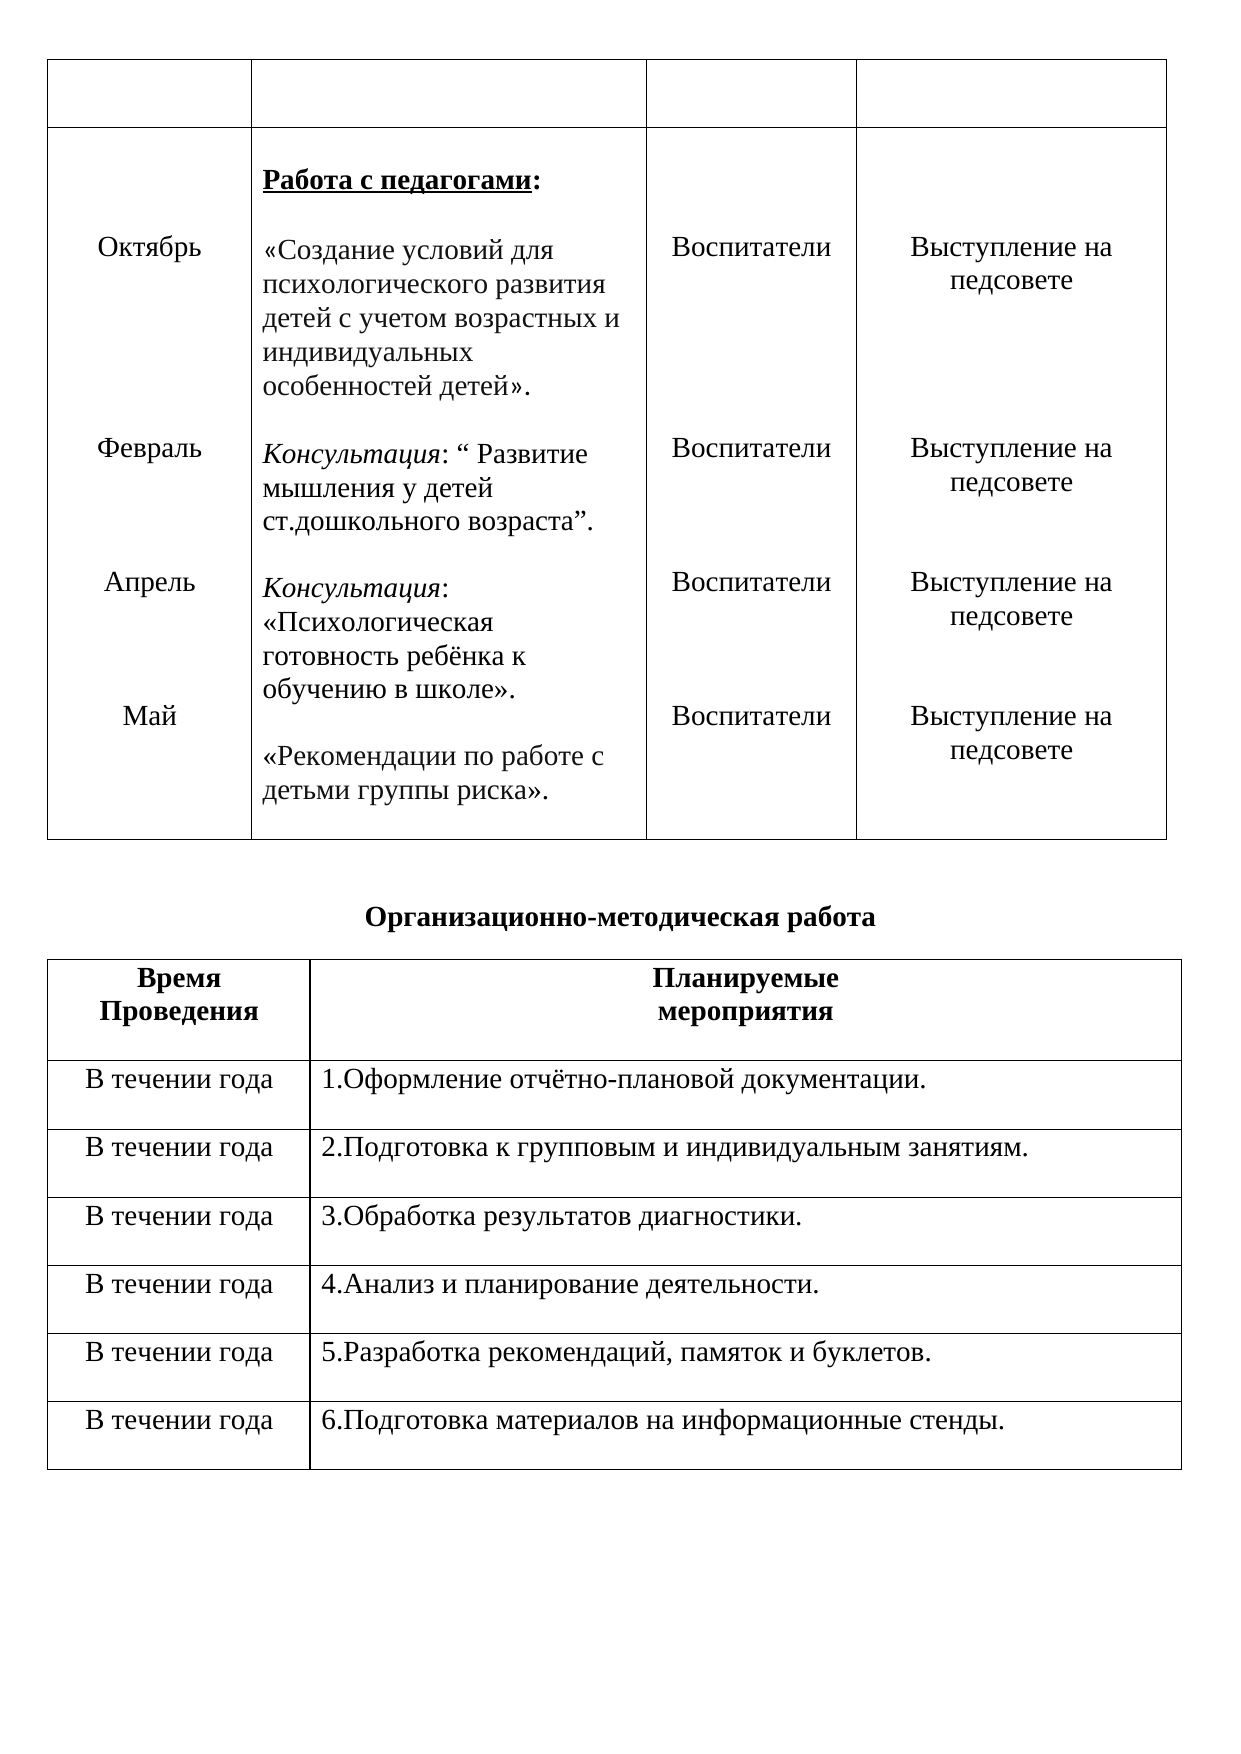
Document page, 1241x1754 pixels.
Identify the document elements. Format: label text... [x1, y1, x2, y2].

table_cell В течении года [48, 1061, 309, 1128]
table_cell 4.Анализ и планирование деятельности. [311, 1266, 1181, 1333]
text Организационно-методическая работа [59, 899, 1181, 933]
table_cell В течении года [48, 1198, 309, 1265]
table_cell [647, 60, 856, 127]
table_cell В течении года [48, 1266, 309, 1333]
table_cell 3.Обработка результатов диагностики. [311, 1198, 1181, 1265]
table_cell В течении года [48, 1334, 309, 1401]
table_cell В течении года [48, 1402, 309, 1469]
table_header Время Проведения [48, 960, 309, 1060]
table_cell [252, 60, 646, 127]
table_cell Выступление на педсовете Выступление на педсовете Выступление на педсовете Выступление на педсовете [857, 128, 1166, 839]
table_cell В течении года [48, 1130, 309, 1197]
table_cell Октябрь Февраль Апрель Май [48, 128, 251, 839]
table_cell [48, 60, 251, 127]
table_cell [857, 60, 1166, 127]
table_cell Работа с педагогами: «Создание условий для психологического развития детей с учетом возрастных и индивидуальных особенностей детей». Консультация: “ Развитие мышления у детей ст.дошкольного возраста”. Консультация: «Психологическая готовность ребёнка к обучению в школе». «Рекомендации по работе с детьми группы риска». [252, 128, 646, 839]
table_cell 5.Разработка рекомендаций, памяток и буклетов. [311, 1334, 1181, 1401]
table_cell Воспитатели Воспитатели Воспитатели Воспитатели [647, 128, 856, 839]
table_header Планируемые мероприятия [311, 960, 1181, 1060]
table_cell 6.Подготовка материалов на информационные стенды. [311, 1402, 1181, 1469]
table_cell 1.Оформление отчётно-плановой документации. [311, 1061, 1181, 1128]
table_cell 2.Подготовка к групповым и индивидуальным занятиям. [311, 1130, 1181, 1197]
